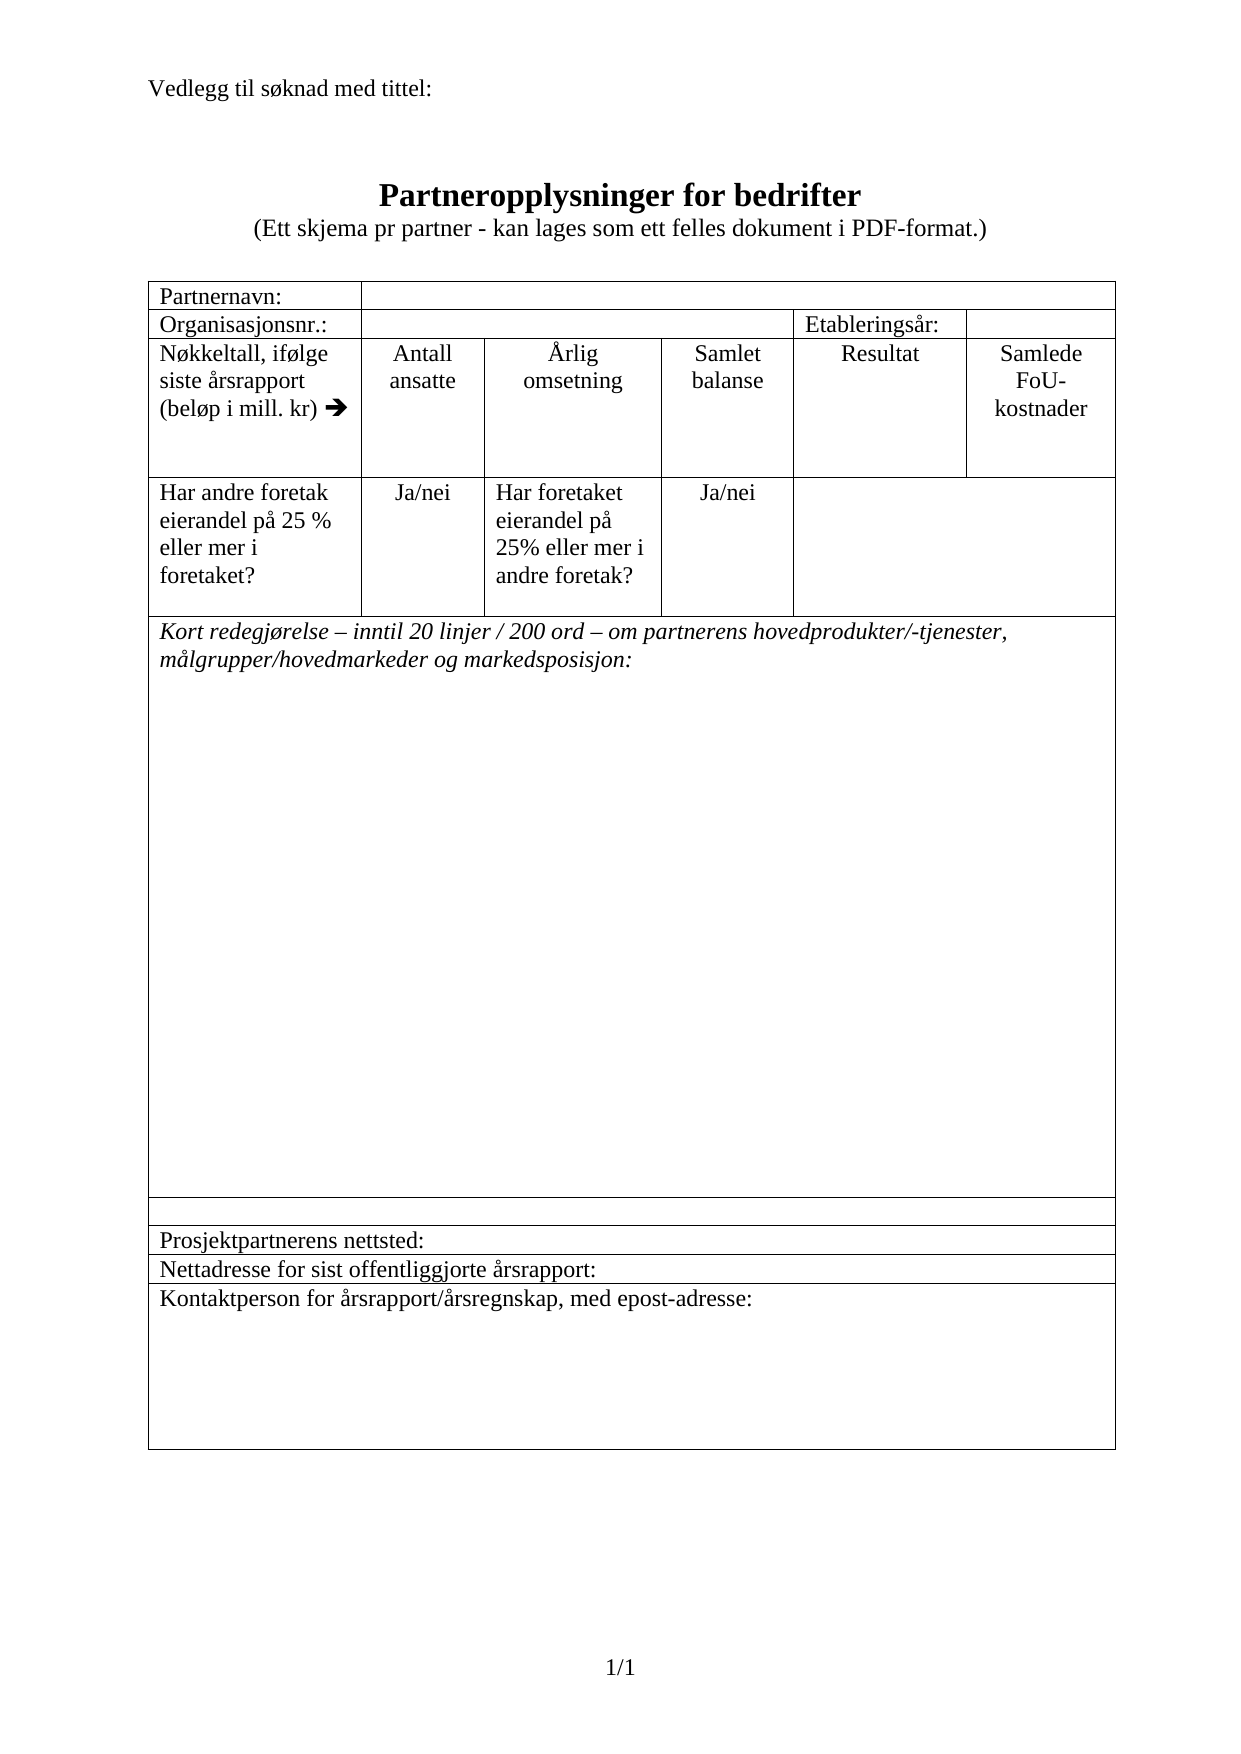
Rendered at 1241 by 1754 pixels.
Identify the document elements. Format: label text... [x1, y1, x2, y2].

table_cell Kontaktperson for årsrapport/årsregnskap, med epost-adresse: [149, 1284, 1115, 1449]
table_cell [362, 310, 793, 338]
table_cell Organisasjonsnr.: [149, 310, 361, 338]
text (Ett skjema pr partner - kan lages som ett felles dokument i PDF-format.) [148, 213, 1093, 242]
table_cell Samlede FoU-kostnader [967, 339, 1115, 477]
table_cell Etableringsår: [794, 310, 966, 338]
table_cell Kort redegjørelse – inntil 20 linjer / 200 ord – om partnerens hovedprodukter/-tjenester, målgrupper/hovedmarkeder og markedsposisjon: [149, 617, 1115, 1197]
table_cell Samlet balanse [662, 339, 793, 477]
table_cell Prosjektpartnerens nettsted: [149, 1226, 1115, 1254]
table_cell [967, 310, 1115, 338]
table_cell Resultat [794, 339, 966, 477]
table_cell [149, 1198, 1115, 1225]
table_cell Har foretaket eierandel på 25% eller mer i andre foretak? [485, 478, 661, 616]
table_cell Nøkkeltall, ifølge siste årsrapport (beløp i mill. kr) [149, 339, 361, 477]
table_cell Ja/nei [662, 478, 793, 616]
table_cell Har andre foretak eierandel på 25 % eller mer i foretaket? [149, 478, 361, 616]
table_header Partnernavn: [149, 282, 361, 309]
table_cell [794, 478, 1115, 616]
table_cell Nettadresse for sist offentliggjorte årsrapport: [149, 1255, 1115, 1283]
table_header [362, 282, 1115, 309]
table_cell Årlig omsetning [485, 339, 661, 477]
table_cell Antall ansatte [362, 339, 484, 477]
text Partneropplysninger for bedrifter [148, 175, 1093, 213]
table_cell Ja/nei [362, 478, 484, 616]
